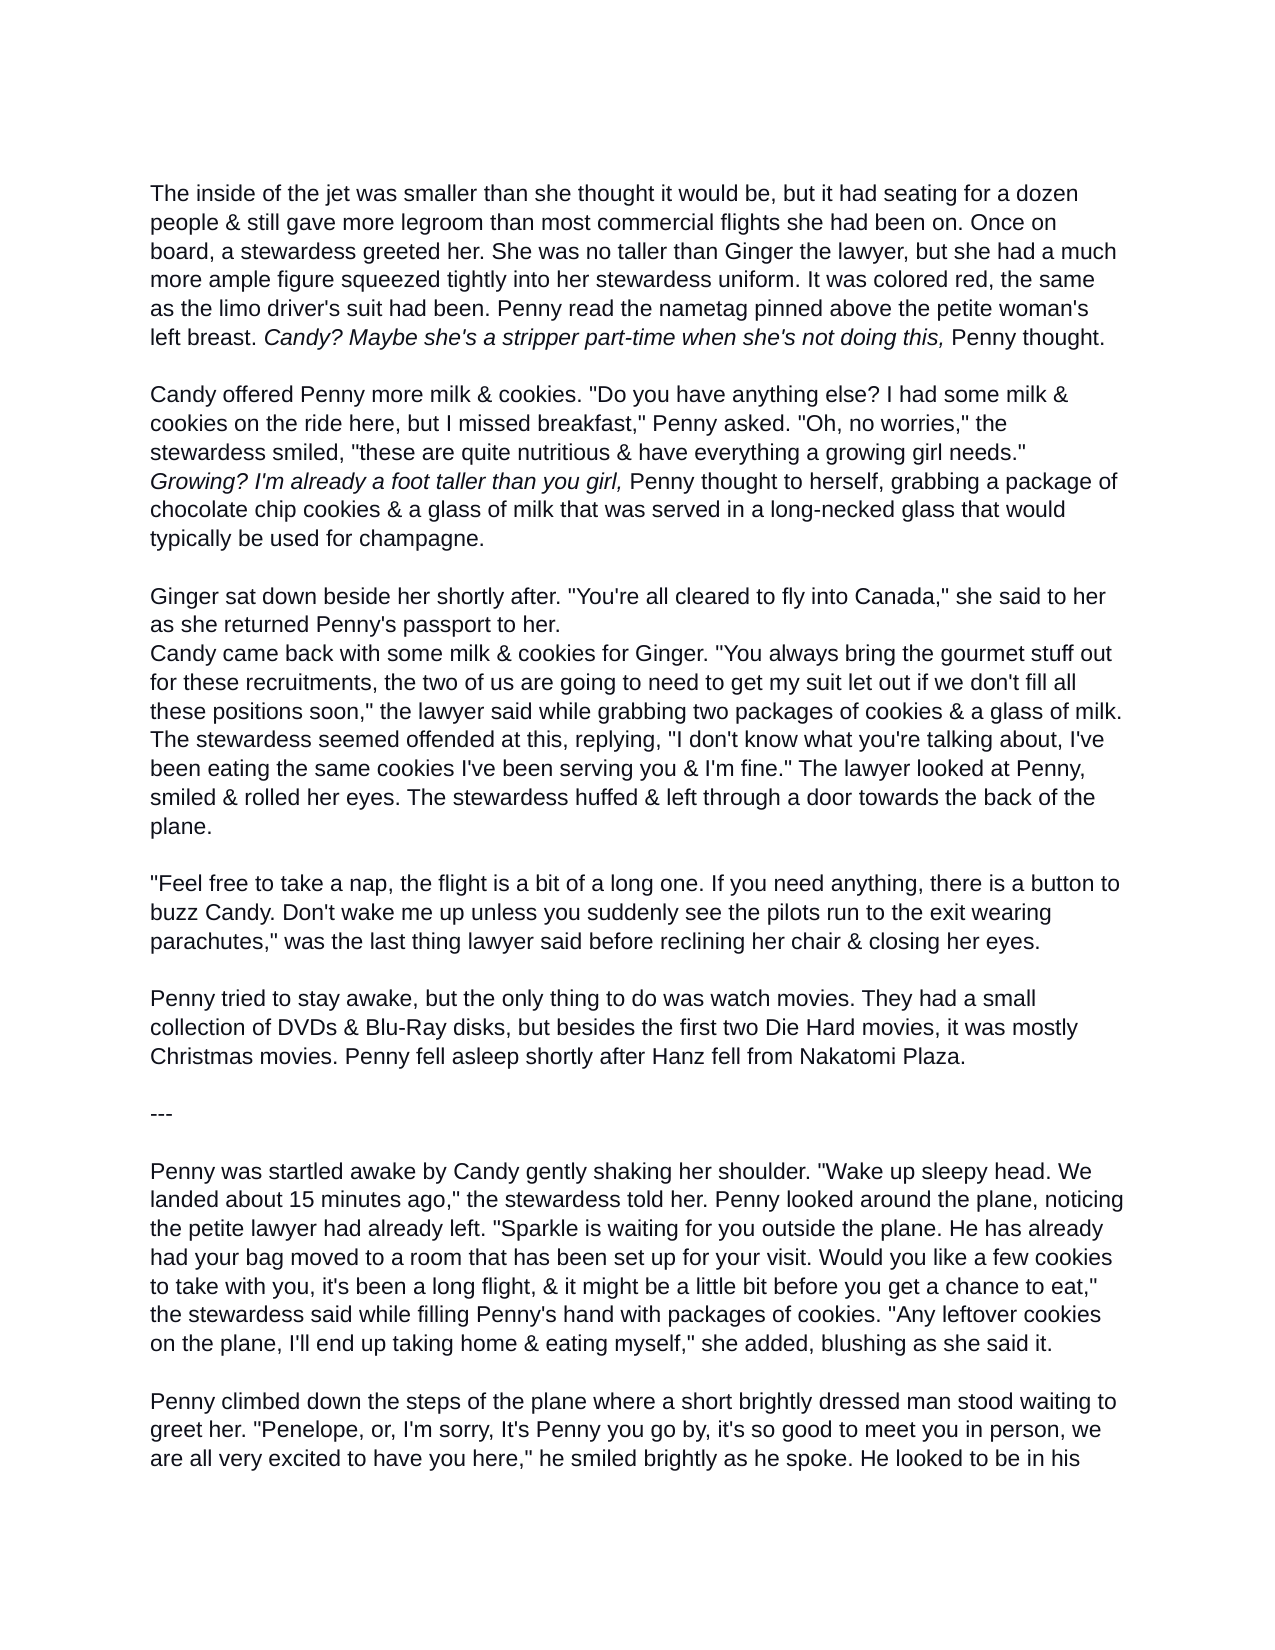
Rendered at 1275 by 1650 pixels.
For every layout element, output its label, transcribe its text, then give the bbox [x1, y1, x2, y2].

text "Feel free to take a nap, the flight is a bit of a long one. If you need anything, there is a button to buzz Candy. Don't wake me up unless you suddenly see the pilots run to the exit wearing parachutes," was the last thing lawyer said before reclining her chair & closing her eyes. [150, 869, 1125, 955]
text Penny was startled awake by Candy gently shaking her shoulder. "Wake up sleepy head. We landed about 15 minutes ago," the stewardess told her. Penny looked around the plane, noticing the petite lawyer had already left. "Sparkle is waiting for you outside the plane. He has already had your bag moved to a room that has been set up for your visit. Would you like a few cookies to take with you, it's been a long flight, & it might be a little bit before you get a chance to eat," the stewardess said while filling Penny's hand with packages of cookies. "Any leftover cookies on the plane, I'll end up taking home & eating myself," she added, blushing as she said it. [150, 1156, 1125, 1357]
text Candy came back with some milk & cookies for Ginger. "You always bring the gourmet stuff out for these recruitments, the two of us are going to need to get my suit let out if we don't fill all these positions soon," the lawyer said while grabbing two packages of cookies & a glass of milk. [150, 639, 1125, 725]
text The stewardess seemed offended at this, replying, "I don't know what you're talking about, I've been eating the same cookies I've been serving you & I'm fine." The lawyer looked at Penny, smiled & rolled her eyes. The stewardess huffed & left through a door towards the back of the plane. [150, 725, 1125, 840]
text Candy offered Penny more milk & cookies. "Do you have anything else? I had some milk & cookies on the ride here, but I missed breakfast," Penny asked. "Oh, no worries," the stewardess smiled, "these are quite nutritious & have everything a growing girl needs." Growing? I'm already a foot taller than you girl, Penny thought to herself, grabbing a package of chocolate chip cookies & a glass of milk that was served in a long-necked glass that would typically be used for champagne. [150, 380, 1125, 552]
text Ginger sat down beside her shortly after. "You're all cleared to fly into Canada," she said to her as she returned Penny's passport to her. [150, 581, 1125, 639]
text The inside of the jet was smaller than she thought it would be, but it had seating for a dozen people & still gave more legroom than most commercial flights she had been on. Once on board, a stewardess greeted her. She was no taller than Ginger the lawyer, but she had a much more ample figure squeezed tightly into her stewardess uniform. It was colored red, the same as the limo driver's suit had been. Penny read the nametag pinned above the petite woman's left breast. Candy? Maybe she's a stripper part-time when she's not doing this, Penny thought. [150, 179, 1125, 351]
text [150, 1386, 1125, 1472]
text --- [150, 1099, 1125, 1127]
text Penny tried to stay awake, but the only thing to do was watch movies. They had a small collection of DVDs & Blu-Ray disks, but besides the first two Die Hard movies, it was mostly Christmas movies. Penny fell asleep shortly after Hanz fell from Nakatomi Plaza. [150, 984, 1125, 1070]
